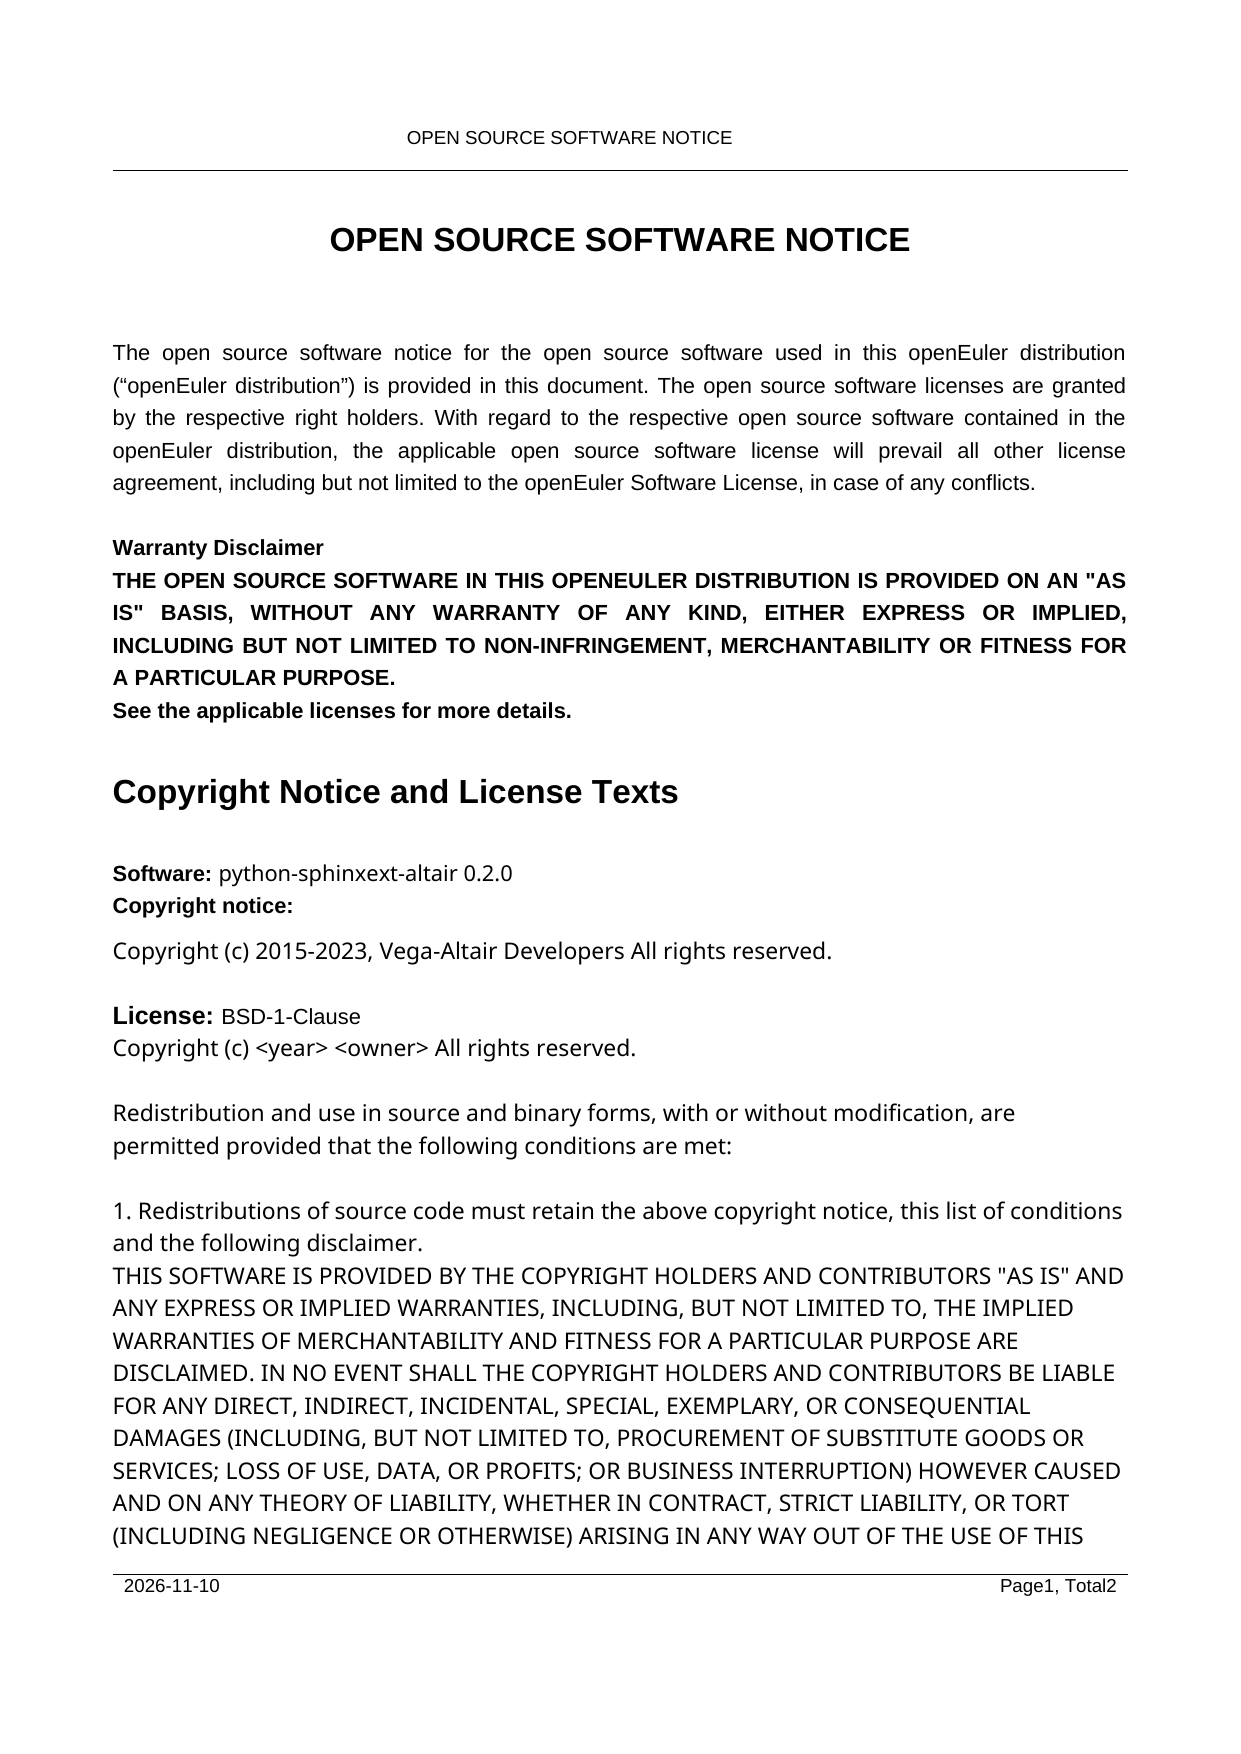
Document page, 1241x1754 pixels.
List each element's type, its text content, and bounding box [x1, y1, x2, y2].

text License: BSD-1-Clause [112, 999, 1128, 1031]
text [112, 1259, 1128, 1551]
text Copyright notice: [112, 889, 1128, 921]
text 1. Redistributions of source code must retain the above copyright notice, this list of conditions and the following disclaimer. [112, 1194, 1128, 1259]
text Redistribution and use in source and binary forms, with or without modification, are permitted provided that the following conditions are met: [112, 1096, 1128, 1161]
text OPEN SOURCE SOFTWARE NOTICE [112, 206, 1128, 271]
text Copyright (c) <year> <owner> All rights reserved. [112, 1031, 1128, 1064]
text Copyright Notice and License Texts [112, 759, 1128, 824]
text THE OPEN SOURCE SOFTWARE IN THIS OPENEULER DISTRIBUTION IS PROVIDED ON AN "AS IS" BASIS, WITHOUT ANY WARRANTY OF ANY KIND, EITHER EXPRESS OR IMPLIED, INCLUDING BUT NOT LIMITED TO NON-INFRINGEMENT, MERCHANTABILITY OR FITNESS FOR A PARTICULAR PURPOSE. See the applicable licenses for more details. [112, 564, 1128, 726]
text Copyright (c) 2015-2023, Vega-Altair Developers All rights reserved. [112, 934, 1128, 999]
text The open source software notice for the open source software used in this openEuler distribution (“openEuler distribution”) is provided in this document. The open source software licenses are granted by the respective right holders. With regard to the respective open source software contained in the openEuler distribution, the applicable open source software license will prevail all other license agreement, including but not limited to the openEuler Software License, in case of any conflicts. [112, 336, 1128, 499]
text Warranty Disclaimer [112, 531, 1128, 564]
title Software: python-sphinxext-altair 0.2.0 [112, 856, 1128, 889]
